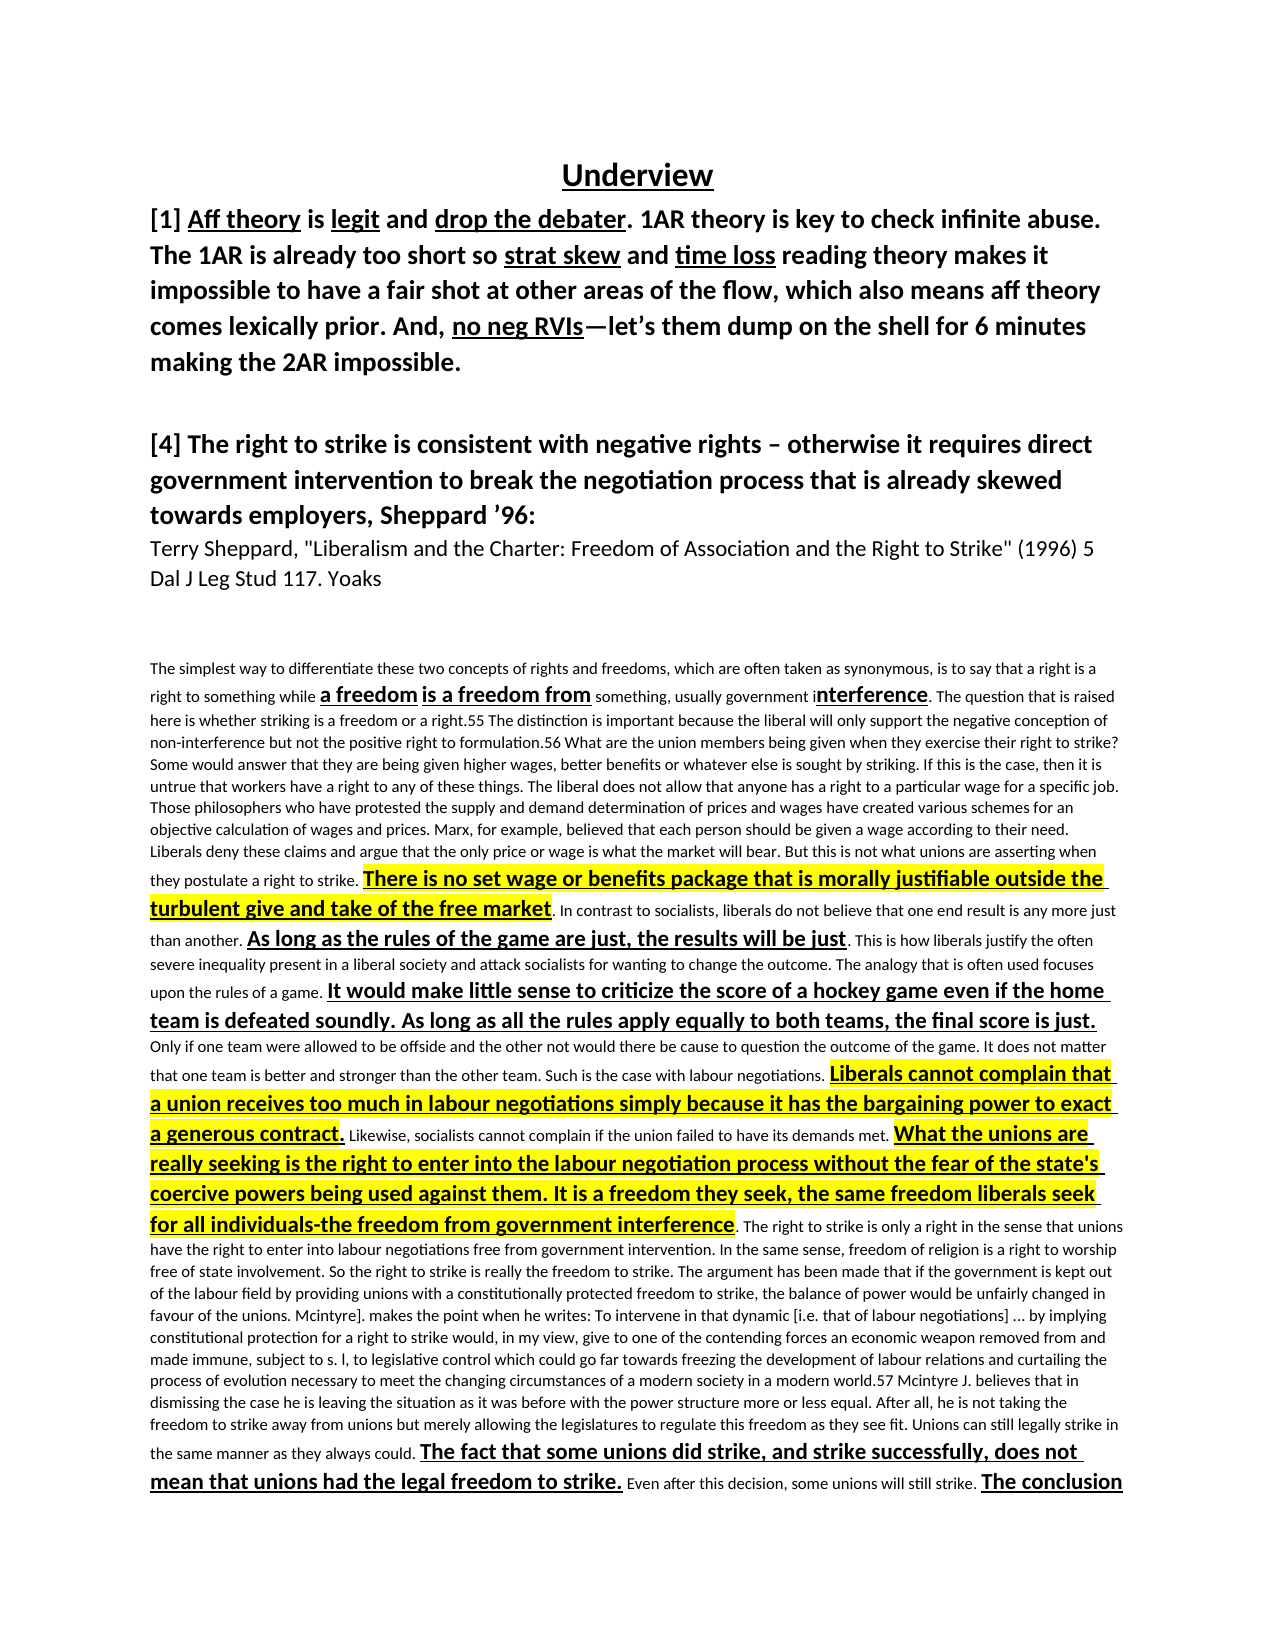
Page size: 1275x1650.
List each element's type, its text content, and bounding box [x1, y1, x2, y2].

subtitle Underview [150, 154, 1125, 195]
subtitle [4] The right to strike is consistent with negative rights – otherwise it requires direct government intervention to break the negotiation process that is already skewed towards employers, Sheppard ’96: [150, 427, 1125, 532]
text Terry Sheppard, "Liberalism and the Charter: Freedom of Association and the Right to Strike" (1996) 5 Dal J Leg Stud 117. Yoaks [150, 534, 1125, 592]
subtitle [1] Aff theory is legit and drop the debater. 1AR theory is key to check infinite abuse. The 1AR is already too short so strat skew and time loss reading theory makes it impossible to have a fair shot at other areas of the flow, which also means aff theory comes lexically prior. And, no neg RVIs—let’s them dump on the shell for 6 minutes making the 2AR impossible. [150, 202, 1125, 378]
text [150, 658, 1125, 1495]
